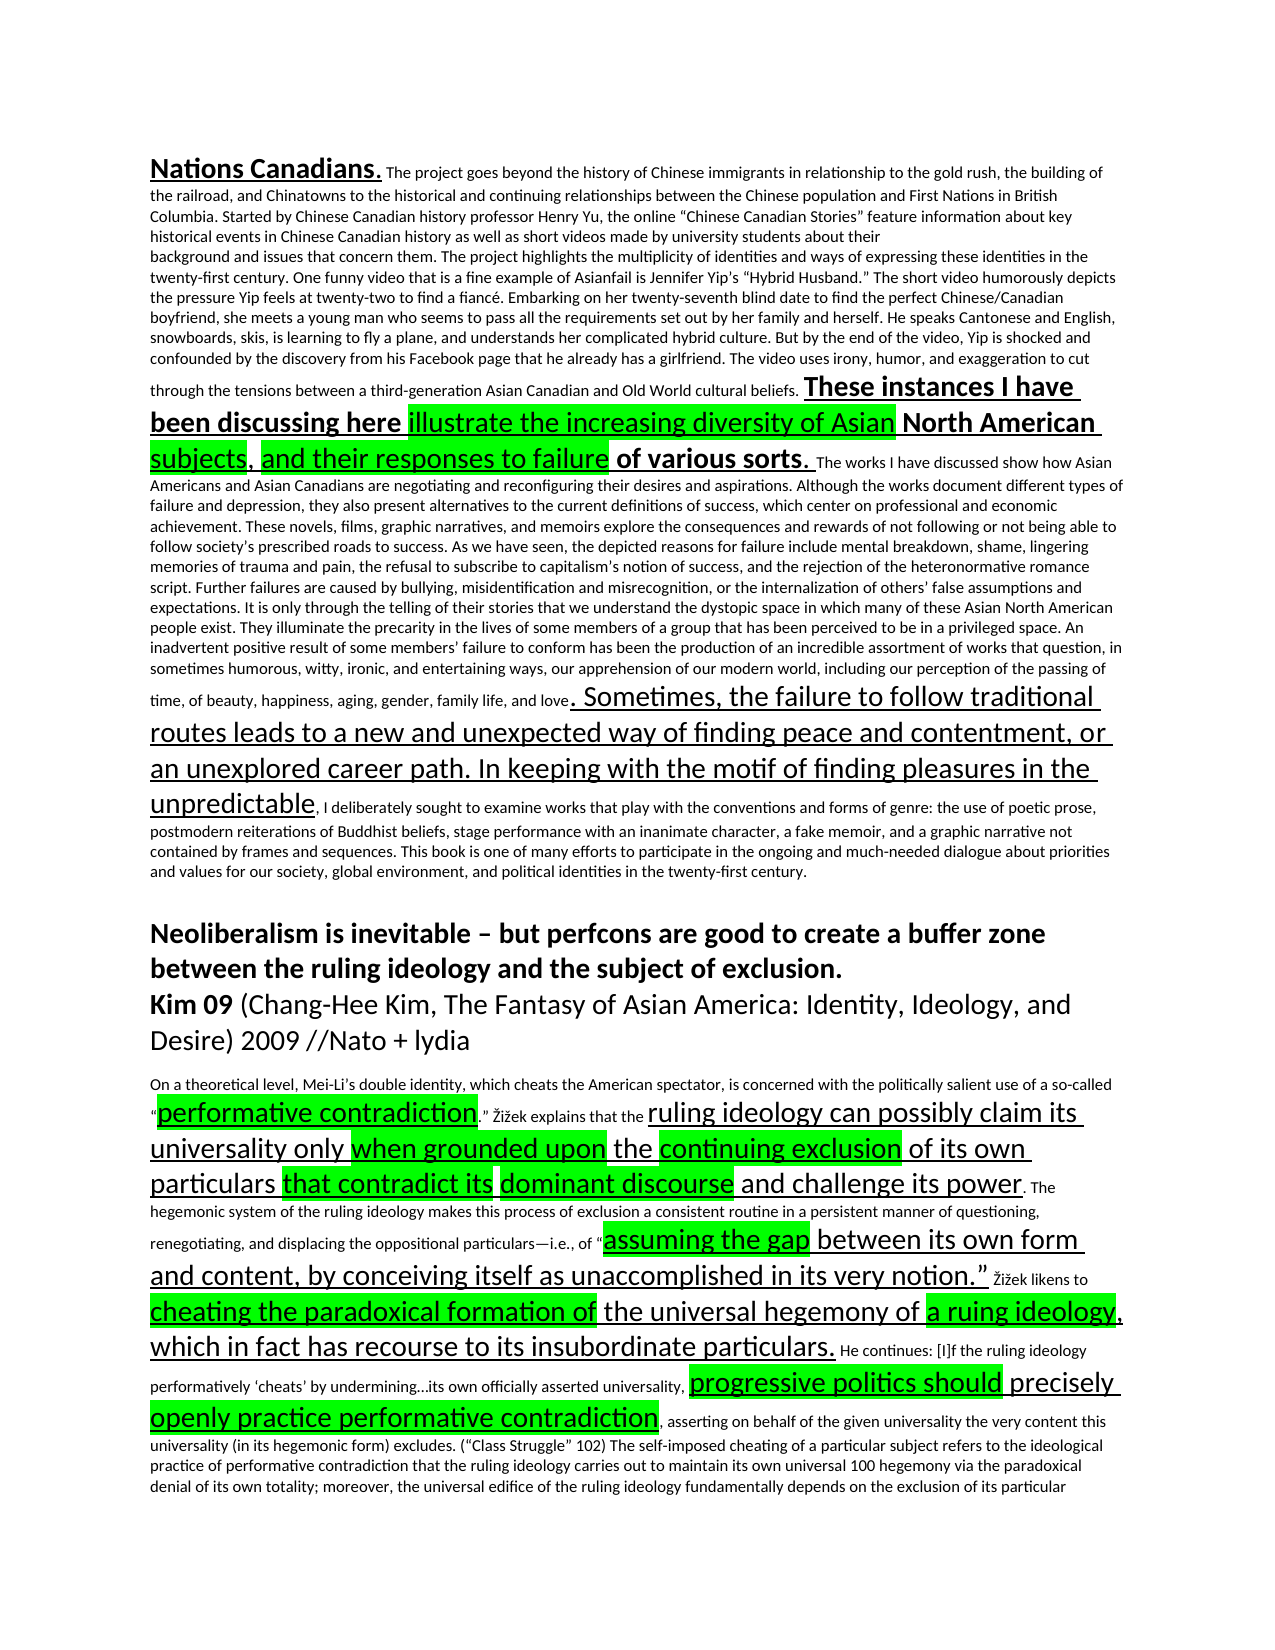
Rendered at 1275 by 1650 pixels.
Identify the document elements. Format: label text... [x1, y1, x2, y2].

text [150, 1074, 1125, 1496]
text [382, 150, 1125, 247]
text Kim 09 (Chang-Hee Kim, The Fantasy of Asian America: Identity, Ideology, and Desire) 2009 //Nato + lydia [150, 986, 1125, 1057]
text background and issues that concern them. The project highlights the multiplicity of identities and ways of expressing these identities in the twenty-first century. One funny video that is a fine example of Asianfail is Jennifer Yip’s “Hybrid Husband.” The short video humorously depicts the pressure Yip feels at twenty-two to find a fiancé. Embarking on her twenty-seventh blind date to find the perfect Chinese/Canadian boyfriend, she meets a young man who seems to pass all the requirements set out by her family and herself. He speaks Cantonese and English, snowboards, skis, is learning to fly a plane, and understands her complicated hybrid culture. But by the end of the video, Yip is shocked and confounded by the discovery from his Facebook page that he already has a girlfriend. The video uses irony, humor, and exaggeration to cut through the tensions between a third-generation Asian Canadian and Old World cultural beliefs. These instances I have been discussing here illustrate the increasing diversity of Asian North American subjects, and their responses to failure of various sorts. The works I have discussed show how Asian Americans and Asian Canadians are negotiating and reconfiguring their desires and aspirations. Although the works document different types of failure and depression, they also present alternatives to the current definitions of success, which center on professional and economic achievement. These novels, films, graphic narratives, and memoirs explore the consequences and rewards of not following or not being able to follow society’s prescribed roads to success. As we have seen, the depicted reasons for failure include mental breakdown, shame, lingering memories of trauma and pain, the refusal to subscribe to capitalism’s notion of success, and the rejection of the heteronormative romance script. Further failures are caused by bullying, misidentification and misrecognition, or the internalization of others’ false assumptions and expectations. It is only through the telling of their stories that we understand the dystopic space in which many of these Asian North American people exist. They illuminate the precarity in the lives of some members of a group that has been perceived to be in a privileged space. An inadvertent positive result of some members’ failure to conform has been the production of an incredible assortment of works that question, in sometimes humorous, witty, ironic, and entertaining ways, our apprehension of our modern world, including our perception of the passing of time, of beauty, happiness, aging, gender, family life, and love. Sometimes, the failure to follow traditional routes leads to a new and unexpected way of finding peace and contentment, or an unexplored career path. In keeping with the motif of finding pleasures in the unpredictable, I deliberately sought to examine works that play with the conventions and forms of genre: the use of poetic prose, postmodern reiterations of Buddhist beliefs, stage performance with an inanimate character, a fake memoir, and a graphic narrative not contained by frames and sequences. This book is one of many efforts to participate in the ongoing and much-needed dialogue about priorities and values for our society, global environment, and political identities in the twenty-first century. [150, 247, 1125, 882]
text Neoliberalism is inevitable – but perfcons are good to create a buffer zone between the ruling ideology and the subject of exclusion. [150, 915, 1125, 986]
